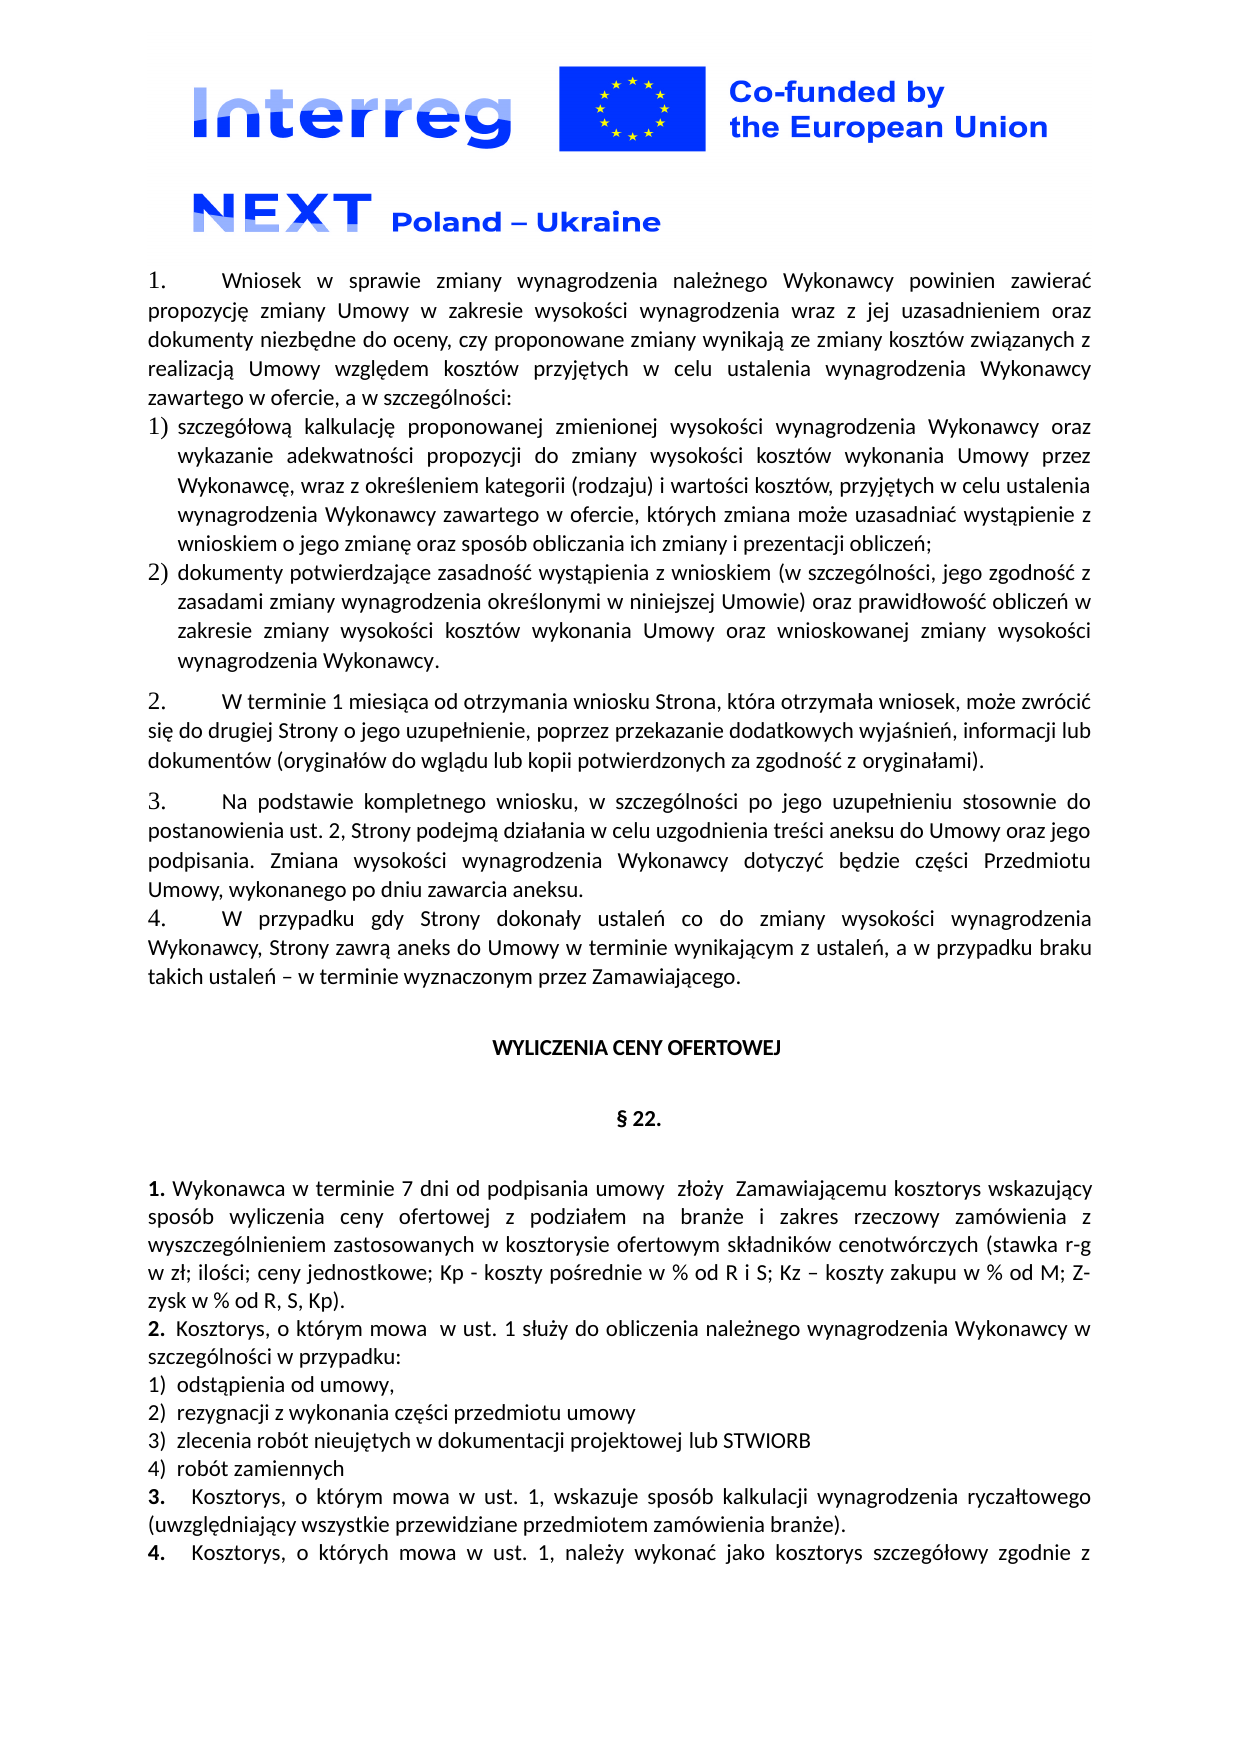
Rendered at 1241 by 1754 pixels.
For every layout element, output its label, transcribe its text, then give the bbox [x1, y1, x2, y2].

list Na podstawie kompletnego wniosku, w szczególności po jego uzupełnieniu stosownie do postanowienia ust. 2, Strony podejmą działania w celu uzgodnienia treści aneksu do Umowy oraz jego podpisania. Zmiana wysokości wynagrodzenia Wykonawcy dotyczyć będzie części Przedmiotu Umowy, wykonanego po dniu zawarcia aneksu. [148, 786, 1092, 903]
text 1. Wykonawca w terminie 7 dni od podpisania umowy złoży Zamawiającemu kosztorys wskazujący sposób wyliczenia ceny ofertowej z podziałem na branże i zakres rzeczowy zamówienia z wyszczególnieniem zastosowanych w kosztorysie ofertowym składników cenotwórczych (stawka r-g w zł; ilości; ceny jednostkowe; Kp - koszty pośrednie w % od R i S; Kz – koszty zakupu w % od M; Z- zysk w % od R, S, Kp). [148, 1174, 1092, 1314]
text 2) rezygnacji z wykonania części przedmiotu umowy [148, 1398, 1092, 1426]
list W przypadku gdy Strony dokonały ustaleń co do zmiany wysokości wynagrodzenia Wykonawcy, Strony zawrą aneks do Umowy w terminie wynikającym z ustaleń, a w przypadku braku takich ustaleń – w terminie wyznaczonym przez Zamawiającego. [148, 903, 1092, 991]
list § 22. [185, 1103, 1092, 1132]
list W terminie 1 miesiąca od otrzymania wniosku Strona, która otrzymała wniosek, może zwrócić się do drugiej Strony o jego uzupełnienie, poprzez przekazanie dodatkowych wyjaśnień, informacji lub dokumentów (oryginałów do wglądu lub kopii potwierdzonych za zgodność z oryginałami). [148, 686, 1092, 774]
text 4) robót zamiennych [148, 1454, 1092, 1482]
picture [147, 29, 1093, 266]
list dokumenty potwierdzające zasadność wystąpienia z wnioskiem (w szczególności, jego zgodność z zasadami zmiany wynagrodzenia określonymi w niniejszej Umowie) oraz prawidłowość obliczeń w zakresie zmiany wysokości kosztów wykonania Umowy oraz wnioskowanej zmiany wysokości wynagrodzenia Wykonawcy. [148, 557, 1092, 674]
text 1) odstąpienia od umowy, [148, 1370, 1092, 1398]
text 2. Kosztorys, o którym mowa w ust. 1 służy do obliczenia należnego wynagrodzenia Wykonawcy w szczególności w przypadku: [148, 1314, 1092, 1370]
text 3. Kosztorys, o którym mowa w ust. 1, wskazuje sposób kalkulacji wynagrodzenia ryczałtowego (uwzględniający wszystkie przewidziane przedmiotem zamówienia branże). [148, 1482, 1092, 1538]
text 3) zlecenia robót nieujętych w dokumentacji projektowej lub STWIORB [148, 1426, 1092, 1454]
list WYLICZENIA CENY OFERTOWEJ [185, 1032, 1092, 1091]
list Wniosek w sprawie zmiany wynagrodzenia należnego Wykonawcy powinien zawierać propozycję zmiany Umowy w zakresie wysokości wynagrodzenia wraz z jej uzasadnieniem oraz dokumenty niezbędne do oceny, czy proponowane zmiany wynikają ze zmiany kosztów związanych z realizacją Umowy względem kosztów przyjętych w celu ustalenia wynagrodzenia Wykonawcy zawartego w ofercie, a w szczególności: [148, 266, 1092, 411]
list szczegółową kalkulację proponowanej zmienionej wysokości wynagrodzenia Wykonawcy oraz wykazanie adekwatności propozycji do zmiany wysokości kosztów wykonania Umowy przez Wykonawcę, wraz z określeniem kategorii (rodzaju) i wartości kosztów, przyjętych w celu ustalenia wynagrodzenia Wykonawcy zawartego w ofercie, których zmiana może uzasadniać wystąpienie z wnioskiem o jego zmianę oraz sposób obliczania ich zmiany i prezentacji obliczeń; [148, 411, 1092, 557]
